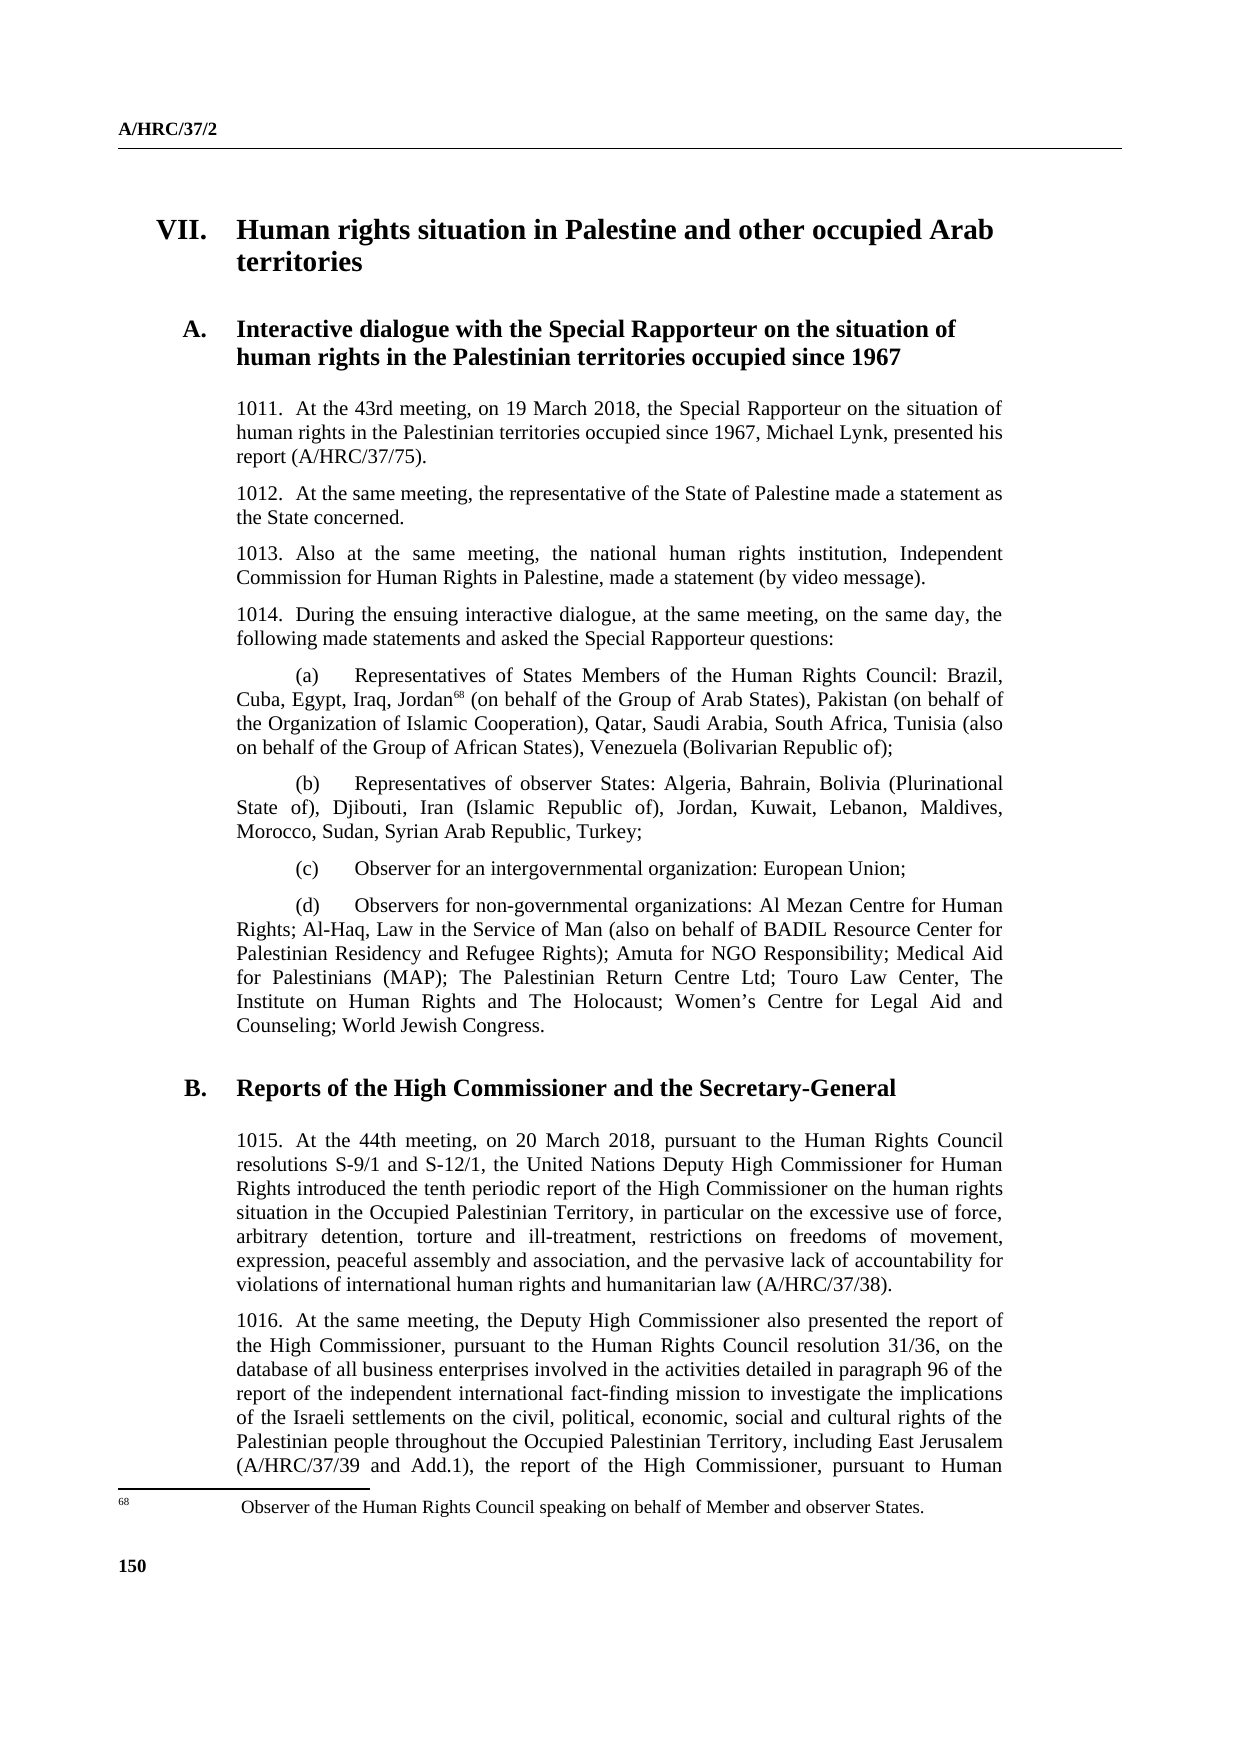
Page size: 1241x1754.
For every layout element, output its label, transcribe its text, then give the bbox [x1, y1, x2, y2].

text (b) Representatives of observer States: Algeria, Bahrain, Bolivia (Plurinational State of), Djibouti, Iran (Islamic Republic of), Jordan, Kuwait, Lebanon, Maldives, Morocco, Sudan, Syrian Arab Republic, Turkey; [236, 771, 1004, 843]
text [236, 1308, 1004, 1477]
text 1013. Also at the same meeting, the national human rights institution, Independent Commission for Human Rights in Palestine, made a statement (by video message). [236, 541, 1004, 589]
text VII. Human rights situation in Palestine and other occupied Arab territories [118, 215, 1004, 277]
text A. Interactive dialogue with the Special Rapporteur on the situation of human rights in the Palestinian territories occupied since 1967 [118, 315, 1004, 371]
text B. Reports of the High Commissioner and the Secretary-General [118, 1074, 1004, 1102]
text 1011. At the 43rd meeting, on 19 March 2018, the Special Rapporteur on the situation of human rights in the Palestinian territories occupied since 1967, Michael Lynk, presented his report (A/HRC/37/75). [236, 396, 1004, 468]
text 1015. At the 44th meeting, on 20 March 2018, pursuant to the Human Rights Council resolutions S-9/1 and S-12/1, the United Nations Deputy High Commissioner for Human Rights introduced the tenth periodic report of the High Commissioner on the human rights situation in the Occupied Palestinian Territory, in particular on the excessive use of force, arbitrary detention, torture and ill-treatment, restrictions on freedoms of movement, expression, peaceful assembly and association, and the pervasive lack of accountability for violations of international human rights and humanitarian law (A/HRC/37/38). [236, 1127, 1004, 1296]
text (a) Representatives of States Members of the Human Rights Council: Brazil, Cuba, Egypt, Iraq, Jordan (on behalf of the Group of Arab States), Pakistan (on behalf of the Organization of Islamic Cooperation), Qatar, Saudi Arabia, South Africa, Tunisia (also on behalf of the Group of African States), Venezuela (Bolivarian Republic of); [236, 662, 1004, 759]
text (c) Observer for an intergovernmental organization: European Union; [236, 856, 1004, 880]
text (d) Observers for non-governmental organizations: Al Mezan Centre for Human Rights; Al-Haq, Law in the Service of Man (also on behalf of BADIL Resource Center for Palestinian Residency and Refugee Rights); Amuta for NGO Responsibility; Medical Aid for Palestinians (MAP); The Palestinian Return Centre Ltd; Touro Law Center, The Institute on Human Rights and The Holocaust; Women’s Centre for Legal Aid and Counseling; World Jewish Congress. [236, 892, 1004, 1037]
text 1014. During the ensuing interactive dialogue, at the same meeting, on the same day, the following made statements and asked the Special Rapporteur questions: [236, 602, 1004, 650]
text 1012. At the same meeting, the representative of the State of Palestine made a statement as the State concerned. [236, 481, 1004, 529]
